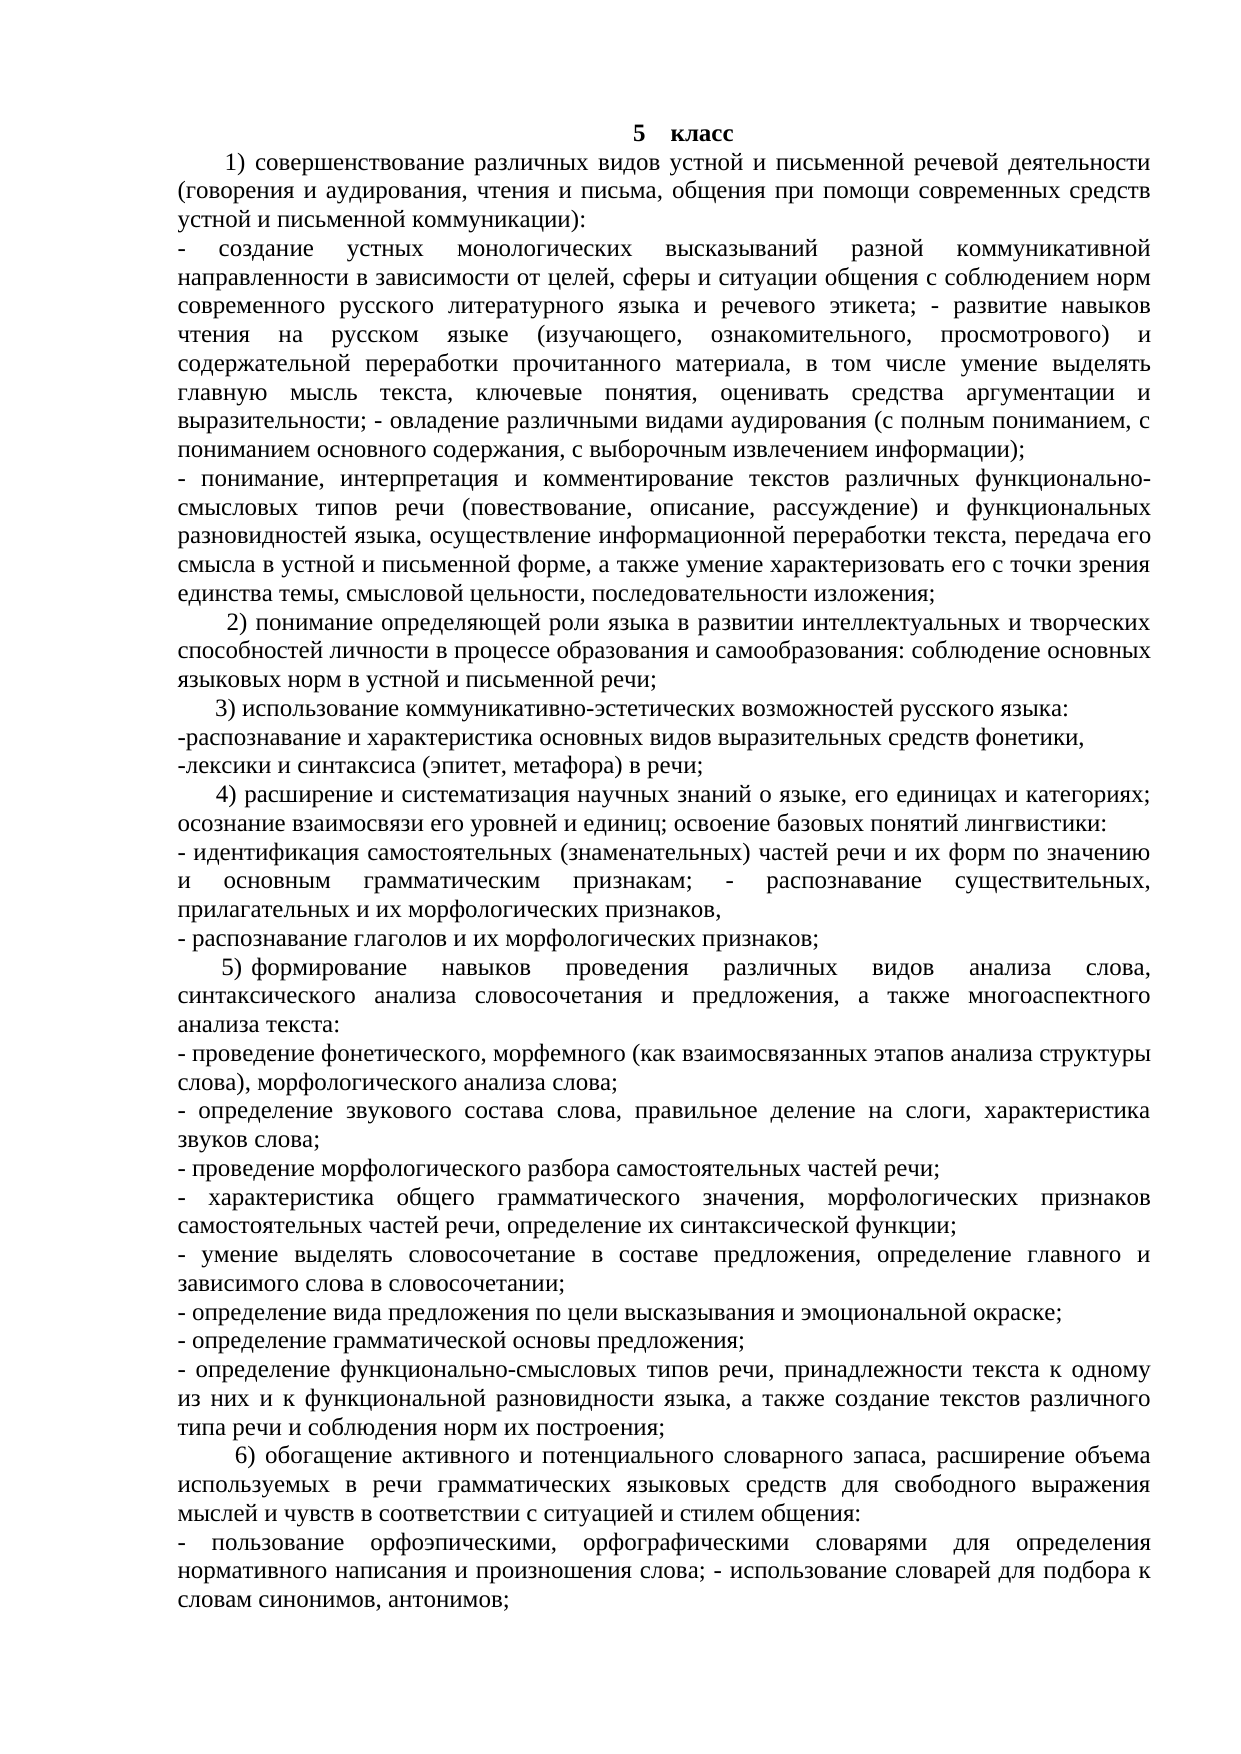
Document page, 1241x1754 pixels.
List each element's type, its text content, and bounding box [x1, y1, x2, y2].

list класс [215, 118, 1152, 147]
text - пользование орфоэпическими, орфографическими словарями для определения нормативного написания и произношения слова; - использование словарей для подбора к словам синонимов, антонимов; [177, 1527, 1152, 1613]
text 4) расширение и систематизация научных знаний о языке, его единицах и категориях; осознание взаимосвязи его уровней и единиц; освоение базовых понятий лингвистики: [177, 779, 1152, 837]
text - создание устных монологических высказываний разной коммуникативной направленности в зависимости от целей, сферы и ситуации общения с соблюдением норм современного русского литературного языка и речевого этикета; - развитие навыков чтения на русском языке (изучающего, ознакомительного, просмотрового) и содержательной переработки прочитанного материала, в том числе умение выделять главную мысль текста, ключевые понятия, оценивать средства аргументации и выразительности; - овладение различными видами аудирования (с полным пониманием, с пониманием основного содержания, с выборочным извлечением информации); [177, 233, 1152, 463]
text - идентификация самостоятельных (знаменательных) частей речи и их форм по значению и основным грамматическим признакам; - распознавание существительных, прилагательных и их морфологических признаков, [177, 837, 1152, 923]
text - проведение фонетического, морфемного (как взаимосвязанных этапов анализа структуры слова), морфологического анализа слова; [177, 1038, 1152, 1096]
text -распознавание и характеристика основных видов выразительных средств фонетики, [177, 722, 1152, 751]
text - умение выделять словосочетание в составе предложения, определение главного и зависимого слова в словосочетании; [177, 1239, 1152, 1297]
text - определение грамматической основы предложения; [177, 1326, 1152, 1354]
text 3) использование коммуникативно-эстетических возможностей русского языка: [177, 693, 1152, 722]
text - понимание, интерпретация и комментирование текстов различных функционально-смысловых типов речи (повествование, описание, рассуждение) и функциональных разновидностей языка, осуществление информационной переработки текста, передача его смысла в устной и письменной форме, а также умение характеризовать его с точки зрения единства темы, смысловой цельности, последовательности изложения; [177, 463, 1152, 607]
text 5) формирование навыков проведения различных видов анализа слова, синтаксического анализа словосочетания и предложения, а также многоаспектного анализа текста: [177, 952, 1152, 1038]
text - распознавание глаголов и их морфологических признаков; [177, 923, 1152, 952]
text - характеристика общего грамматического значения, морфологических признаков самостоятельных частей речи, определение их синтаксической функции; [177, 1182, 1152, 1239]
text - определение вида предложения по цели высказывания и эмоциональной окраске; [177, 1297, 1152, 1326]
text -лексики и синтаксиса (эпитет, метафора) в речи; [177, 751, 1152, 779]
text 2) понимание определяющей роли языка в развитии интеллектуальных и творческих способностей личности в процессе образования и самообразования: соблюдение основных языковых норм в устной и письменной речи; [177, 607, 1152, 693]
text - проведение морфологического разбора самостоятельных частей речи; [177, 1153, 1152, 1182]
text - определение звукового состава слова, правильное деление на слоги, характеристика звуков слова; [177, 1096, 1152, 1153]
text - определение функционально-смысловых типов речи, принадлежности текста к одному из них и к функциональной разновидности языка, а также создание текстов различного типа речи и соблюдения норм их построения; [177, 1354, 1152, 1441]
text 1) совершенствование различных видов устной и письменной речевой деятельности (говорения и аудирования, чтения и письма, общения при помощи современных средств устной и письменной коммуникации): [177, 147, 1152, 233]
text 6) обогащение активного и потенциального словарного запаса, расширение объема используемых в речи грамматических языковых средств для свободного выражения мыслей и чувств в соответствии с ситуацией и стилем общения: [177, 1441, 1152, 1527]
